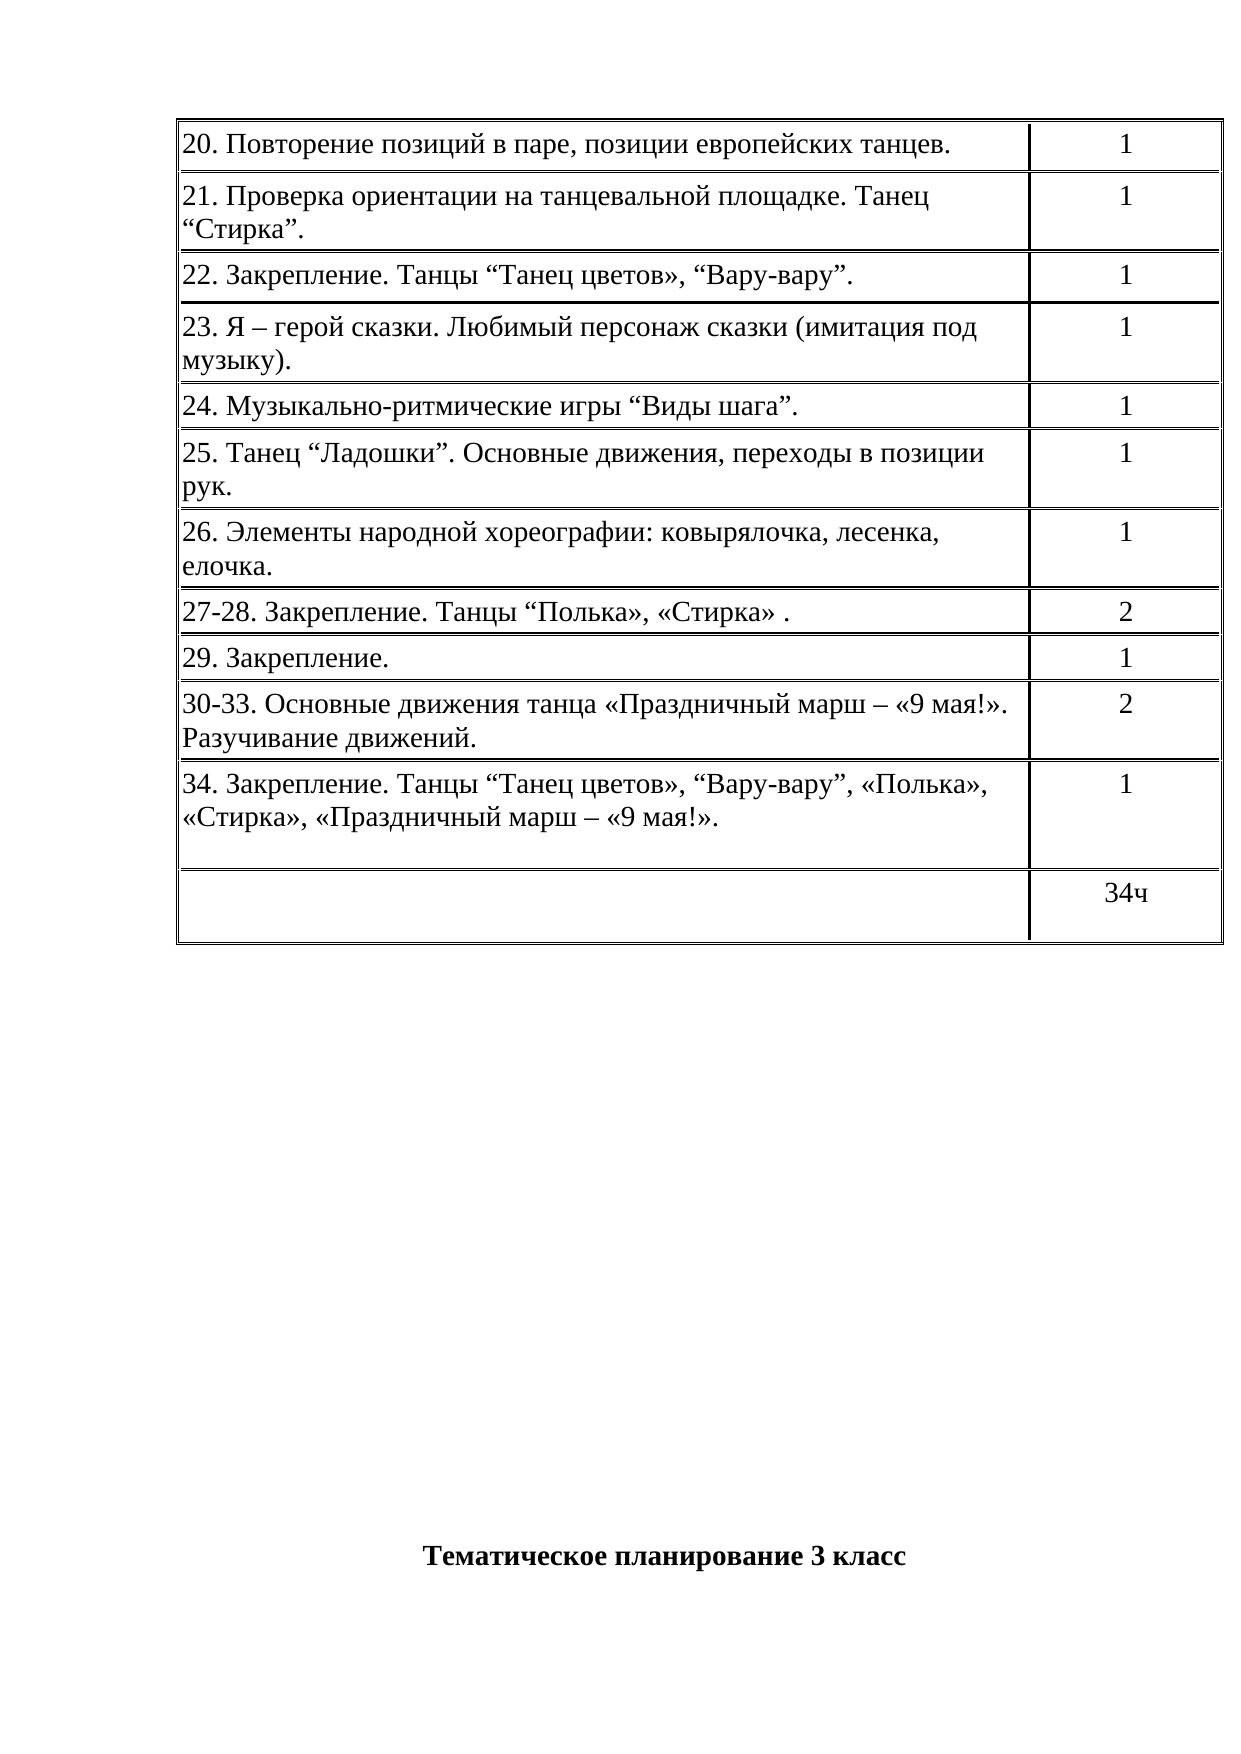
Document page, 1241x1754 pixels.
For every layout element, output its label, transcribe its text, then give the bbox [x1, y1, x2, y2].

table_cell 1 [1031, 506, 1221, 586]
table_cell [179, 868, 1029, 942]
table_cell 24. Музыкально-ритмические игры “Виды шага”. [177, 381, 1029, 427]
table_cell 27-28. Закрепление. Танцы “Полька», «Стирка» . [179, 586, 1028, 632]
table_cell 34ч [1029, 868, 1221, 942]
table_cell 1 [1031, 632, 1221, 678]
table_cell 1 [1029, 170, 1222, 249]
table_cell 30-33. Основные движения танца «Праздничный марш – «9 мая!». Разучивание движений. [179, 679, 1028, 758]
table_cell 1 [1031, 301, 1221, 381]
table_cell 25. Танец “Ладошки”. Основные движения, переходы в позиции рук. [177, 427, 1029, 506]
text Тематическое планирование 3 класс [177, 1538, 1152, 1572]
table_cell 1 [1029, 427, 1222, 506]
table_cell 2 [1031, 586, 1221, 632]
table_cell 22. Закрепление. Танцы “Танец цветов», “Вару-вару”. [179, 249, 1028, 301]
table_cell 1 [1029, 381, 1222, 427]
table_cell 1 [1029, 122, 1221, 170]
table_cell 29. Закрепление. [179, 632, 1028, 678]
table_cell 2 [1031, 679, 1221, 758]
table_cell 21. Проверка ориентации на танцевальной площадке. Танец “Стирка”. [177, 170, 1029, 249]
table_cell 34. Закрепление. Танцы “Танец цветов», “Вару-вару”, «Полька», «Стирка», «Праздничный марш – «9 мая!». [179, 758, 1028, 867]
table_cell 1 [1031, 249, 1221, 301]
table_cell 23. Я – герой сказки. Любимый персонаж сказки (имитация под музыку). [179, 301, 1028, 381]
table_cell 20. Повторение позиций в паре, позиции европейских танцев. [179, 122, 1029, 170]
table_cell 1 [1031, 758, 1221, 867]
table_cell 26. Элементы народной хореографии: ковырялочка, лесенка, елочка. [179, 506, 1028, 586]
